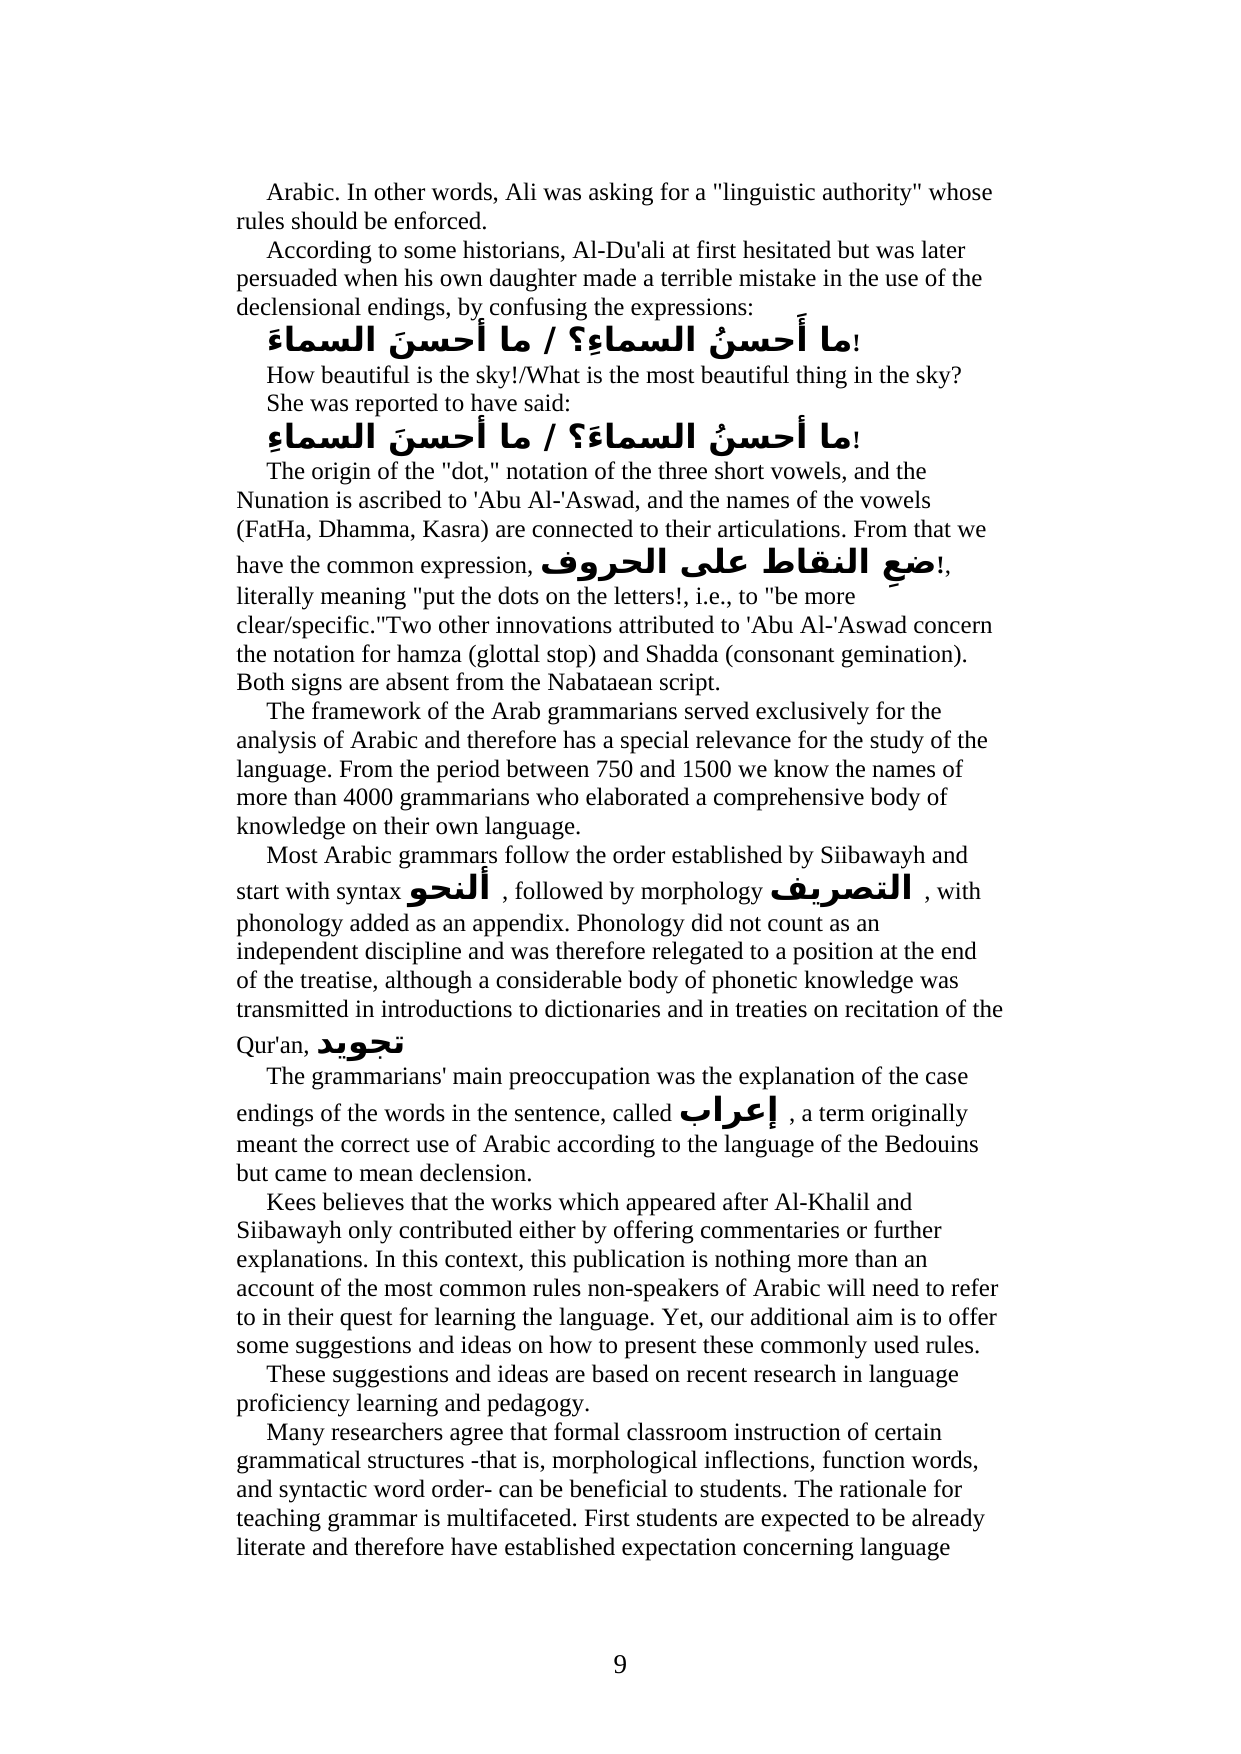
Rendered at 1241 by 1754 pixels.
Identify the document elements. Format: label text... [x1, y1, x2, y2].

text ما أحسنُ السماءَ؟ / ما أحسنَ السماءِ! [236, 417, 1004, 456]
text Kees believes that the works which appeared after Al-Khalil and Siibawayh only contributed either by offering commentaries or further explanations. In this context, this publication is nothing more than an account of the most common rules non-speakers of Arabic will need to refer to in their quest for learning the language. Yet, our additional aim is to offer some suggestions and ideas on how to present these commonly used rules. [236, 1187, 1004, 1359]
text The grammarians' main preoccupation was the explanation of the case endings of the words in the sentence, called إعراب , a term originally meant the correct use of Arabic according to the language of the Bedouins but came to mean declension. [236, 1061, 1004, 1187]
text The origin of the "dot," notation of the three short vowels, and the Nunation is ascribed to 'Abu Al-'Aswad, and the names of the vowels (FatHa, Dhamma, Kasra) are connected to their articulations. From that we have the common expression, ضعِ النقاط علی الحروف!, literally meaning "put the dots on the letters!, i.e., to "be more clear/specific."Two other innovations attributed to 'Abu Al-'Aswad concern the notation for hamza (glottal stop) and Shadda (consonant gemination). Both signs are absent from the Nabataean script. [236, 456, 1004, 696]
text According to some historians, Al-Du'ali at first hesitated but was later persuaded when his own daughter made a terrible mistake in the use of the declensional endings, by confusing the expressions: [236, 235, 1004, 321]
text She was reported to have said: [236, 388, 1004, 417]
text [236, 1417, 1004, 1560]
text Most Arabic grammars follow the order established by Siibawayh and start with syntax ألنحو , followed by morphology التصريف , with phonology added as an appendix. Phonology did not count as an independent discipline and was therefore relegated to a position at the end of the treatise, although a considerable body of phonetic knowledge was transmitted in introductions to dictionaries and in treaties on recitation of the Qur'an, تجويد [236, 840, 1004, 1061]
text ما أَحسنُ السماءِ؟ / ما أحسنَ السماءَ! [236, 321, 1004, 360]
text The framework of the Arab grammarians served exclusively for the analysis of Arabic and therefore has a special relevance for the study of the language. From the period between 750 and 1500 we know the names of more than 4000 grammarians who elaborated a comprehensive body of knowledge on their own language. [236, 696, 1004, 840]
text How beautiful is the sky!/What is the most beautiful thing in the sky? [236, 360, 1004, 388]
text Arabic. In other words, Ali was asking for a "linguistic authority" whose rules should be enforced. [236, 177, 1004, 235]
text These suggestions and ideas are based on recent research in language proficiency learning and pedagogy. [236, 1359, 1004, 1417]
